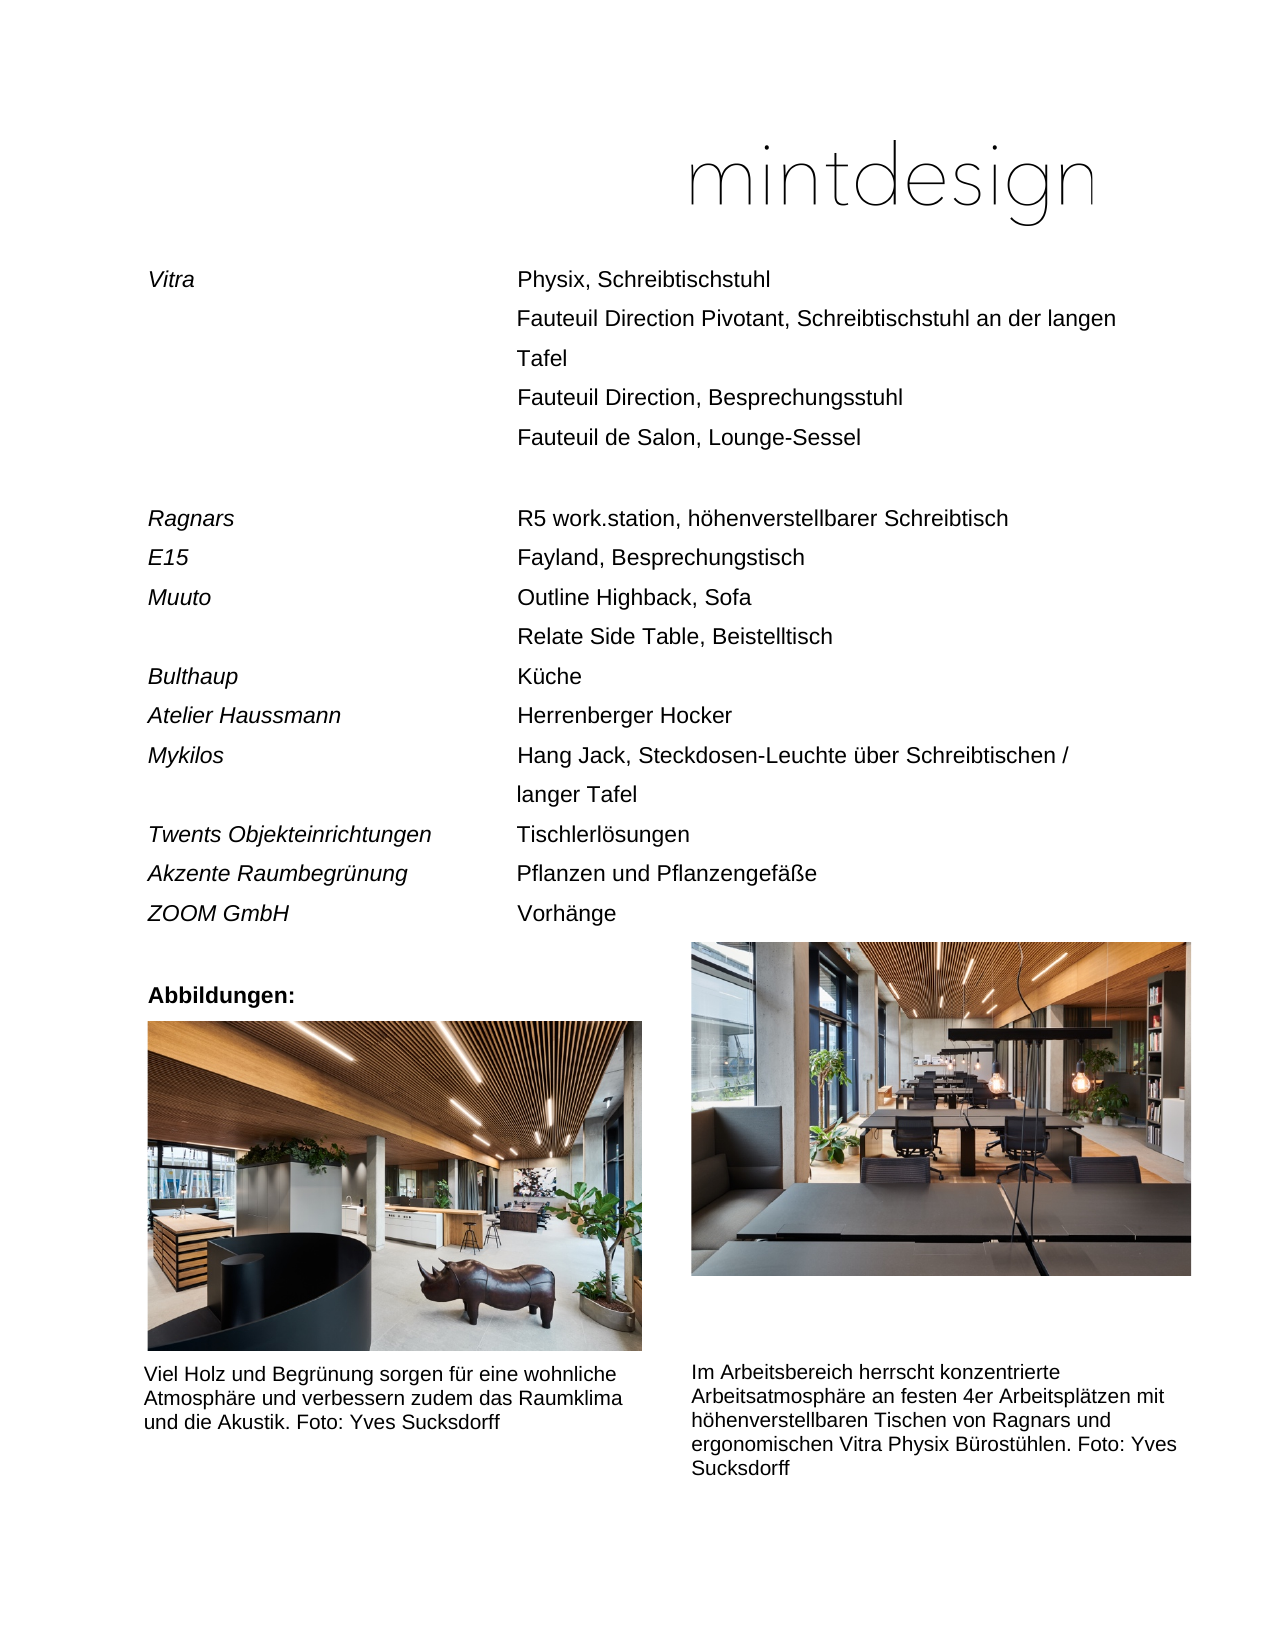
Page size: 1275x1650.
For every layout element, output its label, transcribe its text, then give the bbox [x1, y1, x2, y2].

text Fauteuil Direction Pivotant, Schreibtischstuhl an der langen Tafel [516, 305, 1127, 371]
picture [691, 942, 1192, 1276]
text Bulthaup Küche [148, 663, 1127, 689]
text E15 Fayland, Besprechungstisch [148, 544, 1127, 571]
text Atelier Haussmann Herrenberger Hocker [148, 702, 1127, 728]
text Fauteuil Direction, Besprechungsstuhl [148, 384, 1127, 411]
text Akzente Raumbegrünung Pflanzen und Pflanzengefäße [148, 860, 1127, 886]
text Vitra Physix, Schreibtischstuhl [148, 266, 1127, 292]
text Twents Objekteinrichtungen Tischlerlösungen [148, 821, 1127, 847]
text Fauteuil de Salon, Lounge-Sessel [148, 424, 1127, 450]
text Mykilos Hang Jack, Steckdosen-Leuchte über Schreibtischen / langer Tafel [148, 742, 1127, 807]
text Muuto Outline Highback, Sofa [148, 584, 1127, 610]
text ZOOM GmbH Vorhänge [148, 899, 1127, 926]
text Abbildungen: [148, 982, 691, 1008]
picture [147, 1021, 642, 1351]
text Relate Side Table, Beistelltisch [148, 623, 1127, 649]
picture [691, 140, 1093, 226]
text Ragnars R5 work.station, höhenverstellbarer Schreibtisch [148, 505, 1127, 531]
